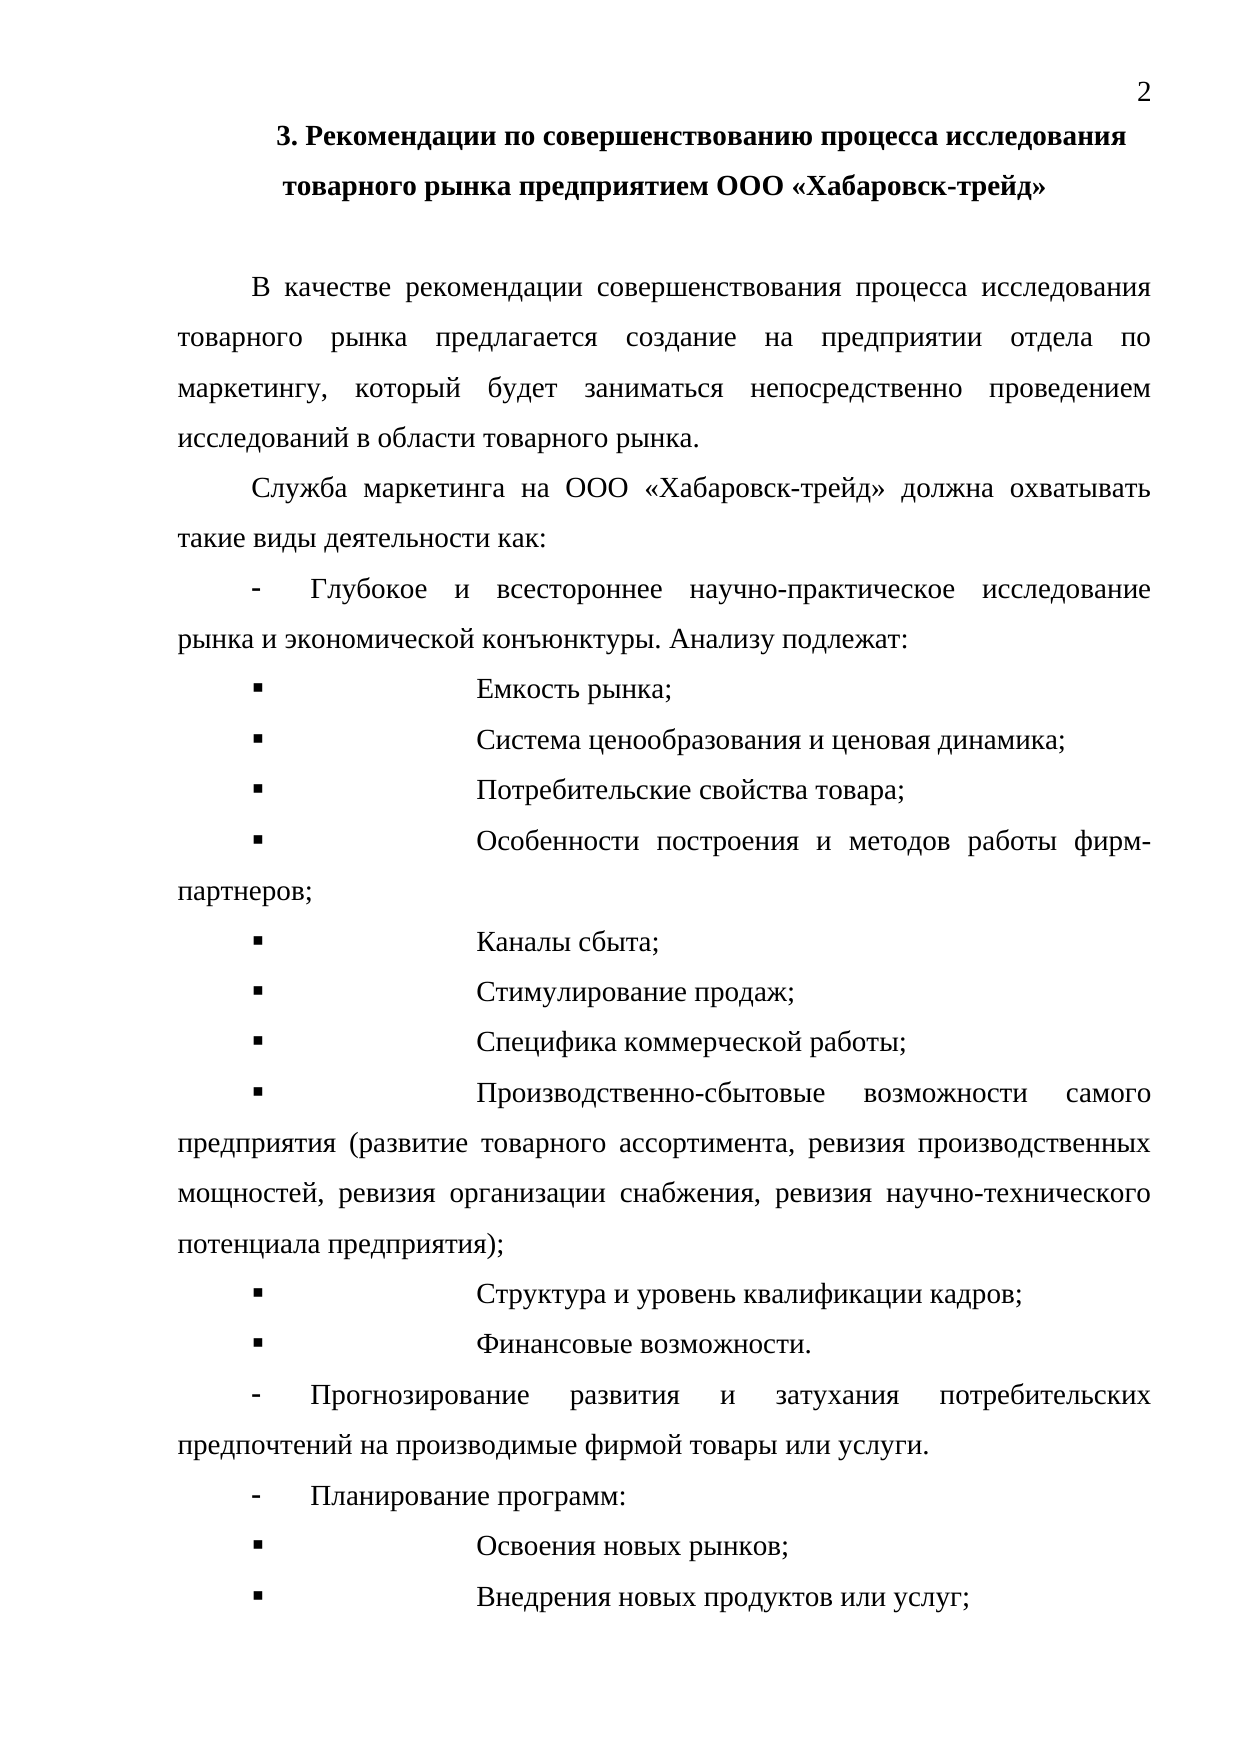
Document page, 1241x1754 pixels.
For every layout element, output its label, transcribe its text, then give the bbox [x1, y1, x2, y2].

list Освоения новых рынков; [177, 1528, 1152, 1562]
list Особенности построения и методов работы фирм-партнеров; [177, 823, 1152, 907]
list Каналы сбыта; [177, 924, 1152, 957]
list Глубокое и всестороннее научно-практическое исследование рынка и экономической конъюнктуры. Анализу подлежат: [177, 571, 1152, 655]
list Производственно-сбытовые возможности самого предприятия (развитие товарного ассортимента, ревизия производственных мощностей, ревизия организации снабжения, ревизия научно-технического потенциала предприятия); [177, 1075, 1152, 1259]
text В качестве рекомендации совершенствования процесса исследования товарного рынка предлагается создание на предприятии отдела по маркетингу, который будет заниматься непосредственно проведением исследований в области товарного рынка. [177, 269, 1152, 453]
list Емкость рынка; [177, 672, 1152, 705]
list Система ценообразования и ценовая динамика; [177, 722, 1152, 756]
list Внедрения новых продуктов или услуг; [177, 1579, 1152, 1612]
subtitle 3. Рекомендации по совершенствованию процесса исследования товарного рынка предприятием ООО «Хабаровск-трейд» [177, 118, 1152, 202]
text Служба маркетинга на ООО «Хабаровск-трейд» должна охватывать такие виды деятельности как: [177, 470, 1152, 554]
list Потребительские свойства товара; [177, 772, 1152, 806]
list Структура и уровень квалификации кадров; [177, 1276, 1152, 1310]
list Стимулирование продаж; [177, 974, 1152, 1008]
list Финансовые возможности. [177, 1327, 1152, 1360]
list Прогнозирование развития и затухания потребительских предпочтений на производимые фирмой товары или услуги. [177, 1377, 1152, 1461]
list Специфика коммерческой работы; [177, 1024, 1152, 1058]
list Планирование программ: [177, 1478, 1152, 1511]
